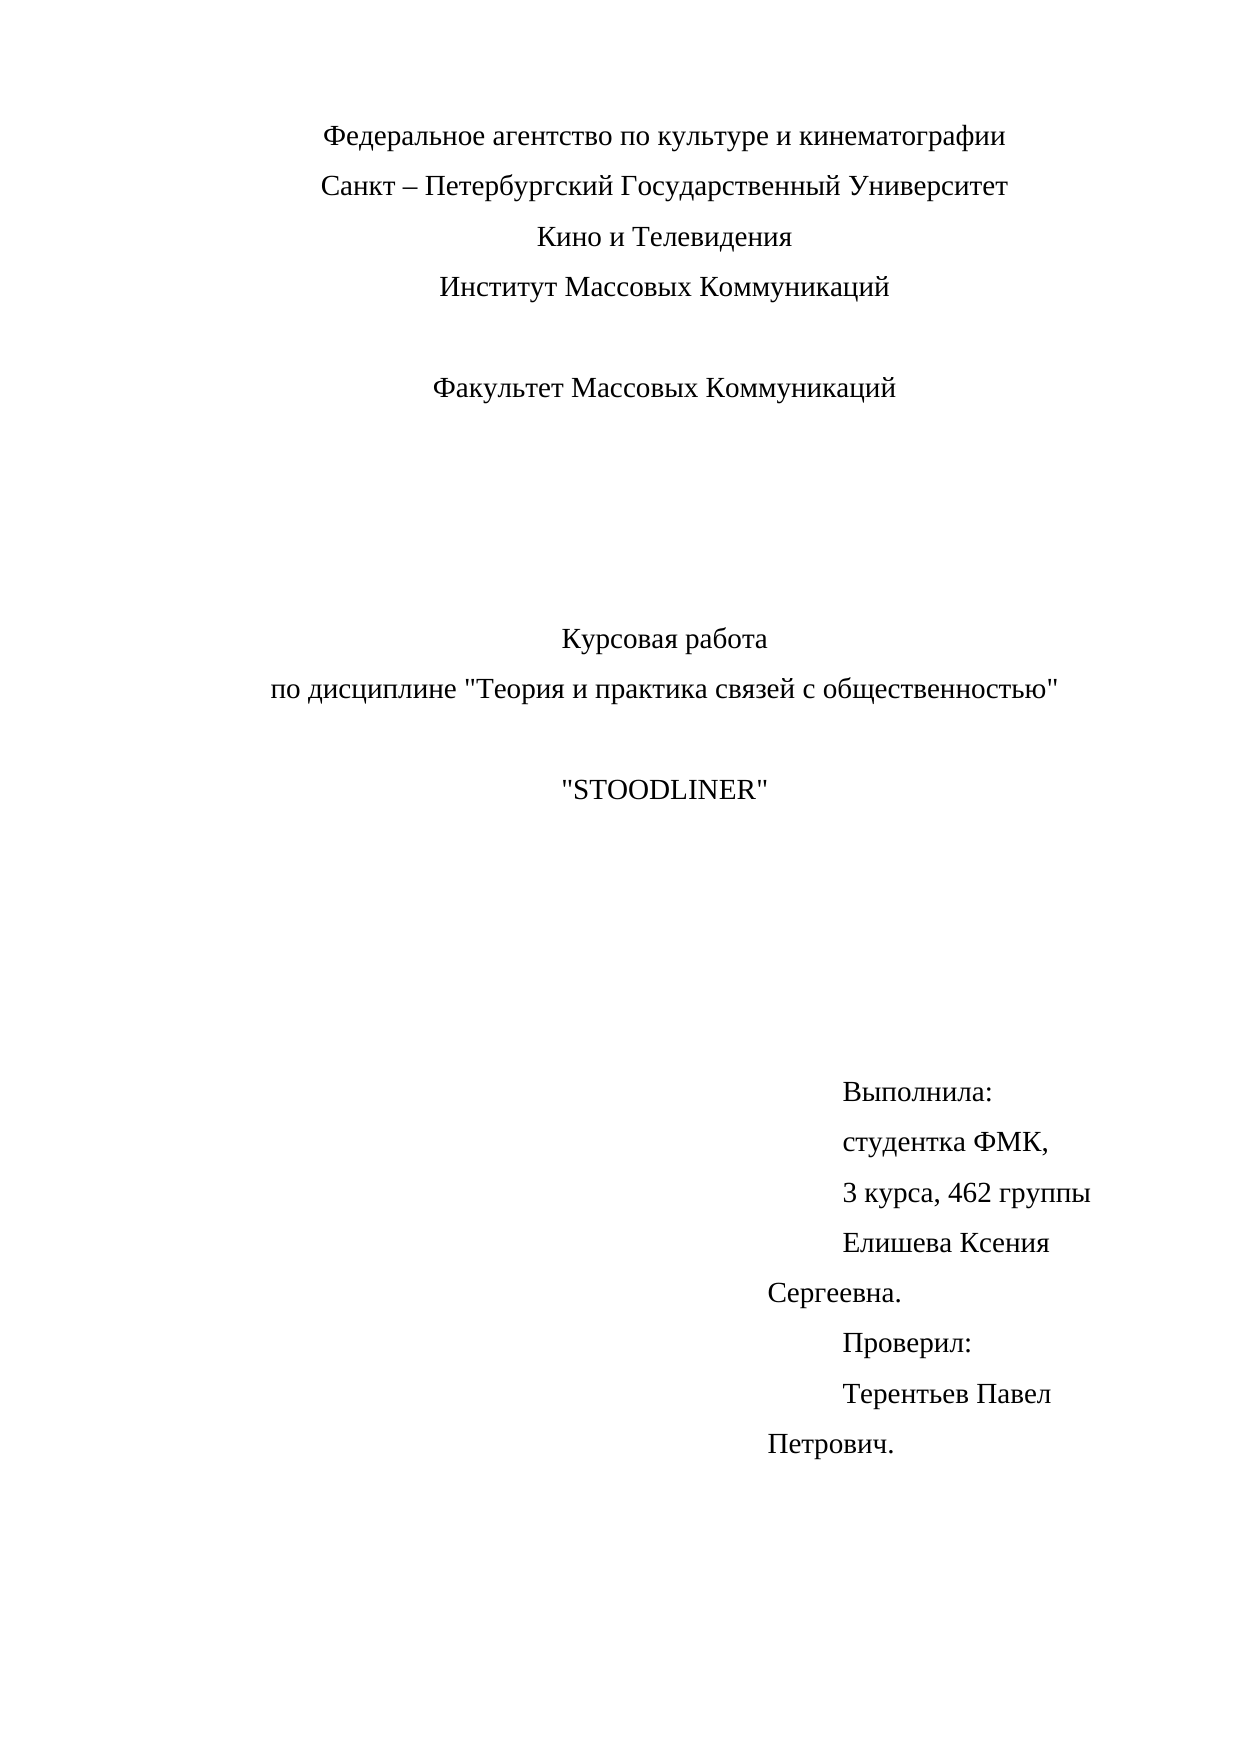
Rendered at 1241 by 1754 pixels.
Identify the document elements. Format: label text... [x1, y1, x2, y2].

text Курсовая работа [177, 621, 1152, 655]
text Проверил: [767, 1326, 1152, 1359]
text студентка ФМК, [767, 1124, 1152, 1158]
text Федеральное агентство по культуре и кинематографии [177, 118, 1152, 152]
text Терентьев Павел Петрович. [767, 1376, 1152, 1460]
text "STOODLINER" [177, 772, 1152, 806]
text Санкт – Петербургский Государственный Университет [177, 168, 1152, 202]
text Институт Массовых Коммуникаций [177, 269, 1152, 303]
text Факультет Массовых Коммуникаций [177, 370, 1152, 403]
text Выполнила: [767, 1074, 1152, 1108]
text Елишева Ксения Сергеевна. [767, 1225, 1152, 1309]
text Кино и Телевидения [177, 219, 1152, 252]
text по дисциплине "Теория и практика связей с общественностью" [177, 672, 1152, 705]
text 3 курса, 462 группы [767, 1175, 1152, 1208]
